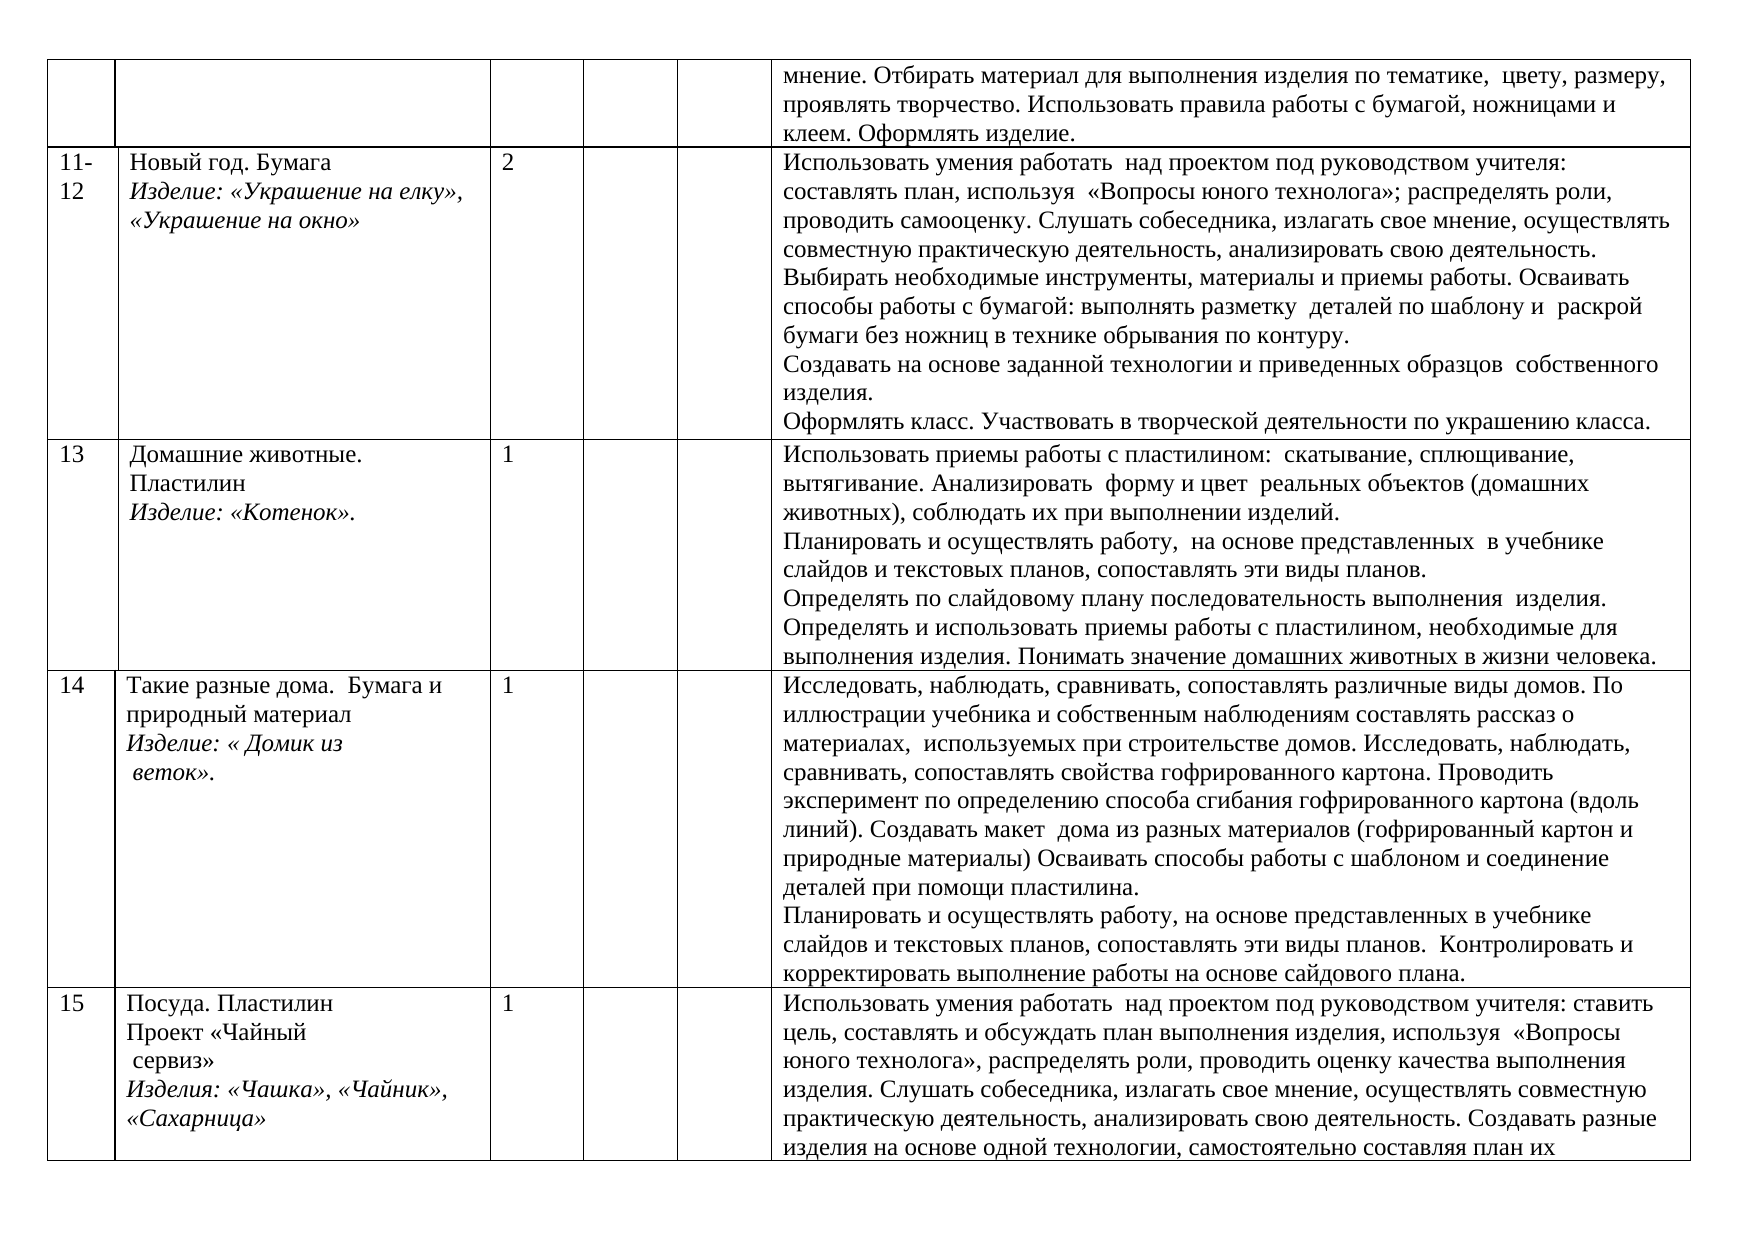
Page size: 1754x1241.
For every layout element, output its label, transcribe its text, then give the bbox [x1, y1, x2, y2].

table_cell 10 [48, 60, 114, 146]
table_cell Использовать умения работать над проектом под руководством учителя: составлять план, используя «Вопросы юного технолога»; распределять роли, проводить самооценку. Слушать собеседника, излагать свое мнение, осуществлять совместную практическую деятельность, анализировать свою деятельность. Выбирать необходимые инструменты, материалы и приемы работы. Осваивать способы работы с бумагой: выполнять разметку деталей по шаблону и раскрой бумаги без ножниц в технике обрывания по контуру. Создавать на основе заданной технологии и приведенных образцов собственного изделия. Оформлять класс. Участвовать в творческой деятельности по украшению класса. [772, 148, 1690, 438]
table_cell 14 [48, 671, 114, 987]
table_cell Использовать приемы работы с пластилином: скатывание, сплющивание, вытягивание. Анализировать форму и цвет реальных объектов (домашних животных), соблюдать их при выполнении изделий. Планировать и осуществлять работу, на основе представленных в учебнике слайдов и текстовых планов, сопоставлять эти виды планов. Определять по слайдовому плану последовательность выполнения изделия. Определять и использовать приемы работы с пластилином, необходимые для выполнения изделия. Понимать значение домашних животных в жизни человека. [772, 440, 1690, 669]
table_cell 2 [491, 148, 583, 438]
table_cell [772, 60, 1690, 146]
table_cell Такие разные дома. Бумага и природный материал Изделие: « Домик из веток». [116, 671, 490, 987]
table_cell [116, 60, 490, 146]
table_cell 1 [491, 988, 583, 1160]
table_cell [584, 60, 677, 146]
table_cell 1 [491, 671, 583, 987]
table_cell 1 [491, 60, 583, 146]
table_cell [678, 148, 771, 438]
table_cell Новый год. Бумага Изделие: «Украшение на елку», «Украшение на окно» [119, 148, 490, 438]
table_cell 13 [48, 440, 118, 669]
table_cell 11-12 [48, 148, 118, 438]
table_cell [584, 988, 677, 1160]
table_cell [584, 671, 677, 987]
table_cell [116, 988, 490, 1160]
table_cell 15 [48, 988, 114, 1160]
table_cell [678, 60, 771, 146]
table_cell [678, 988, 771, 1160]
table_cell Исследовать, наблюдать, сравнивать, сопоставлять различные виды домов. По иллюстрации учебника и собственным наблюдениям составлять рассказ о материалах, используемых при строительстве домов. Исследовать, наблюдать, сравнивать, сопоставлять свойства гофрированного картона. Проводить эксперимент по определению способа сгибания гофрированного картона (вдоль линий). Создавать макет дома из разных материалов (гофрированный картон и природные материалы) Осваивать способы работы с шаблоном и соединение деталей при помощи пластилина. Планировать и осуществлять работу, на основе представленных в учебнике слайдов и текстовых планов, сопоставлять эти виды планов. Контролировать и корректировать выполнение работы на основе сайдового плана. [772, 671, 1690, 987]
table_cell Домашние животные. Пластилин Изделие: «Котенок». [119, 440, 490, 669]
table_cell 1 [491, 440, 583, 669]
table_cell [772, 988, 1690, 1160]
table_cell [678, 671, 771, 987]
table_cell [584, 148, 677, 438]
table_cell [678, 440, 771, 669]
table_cell [584, 440, 677, 669]
